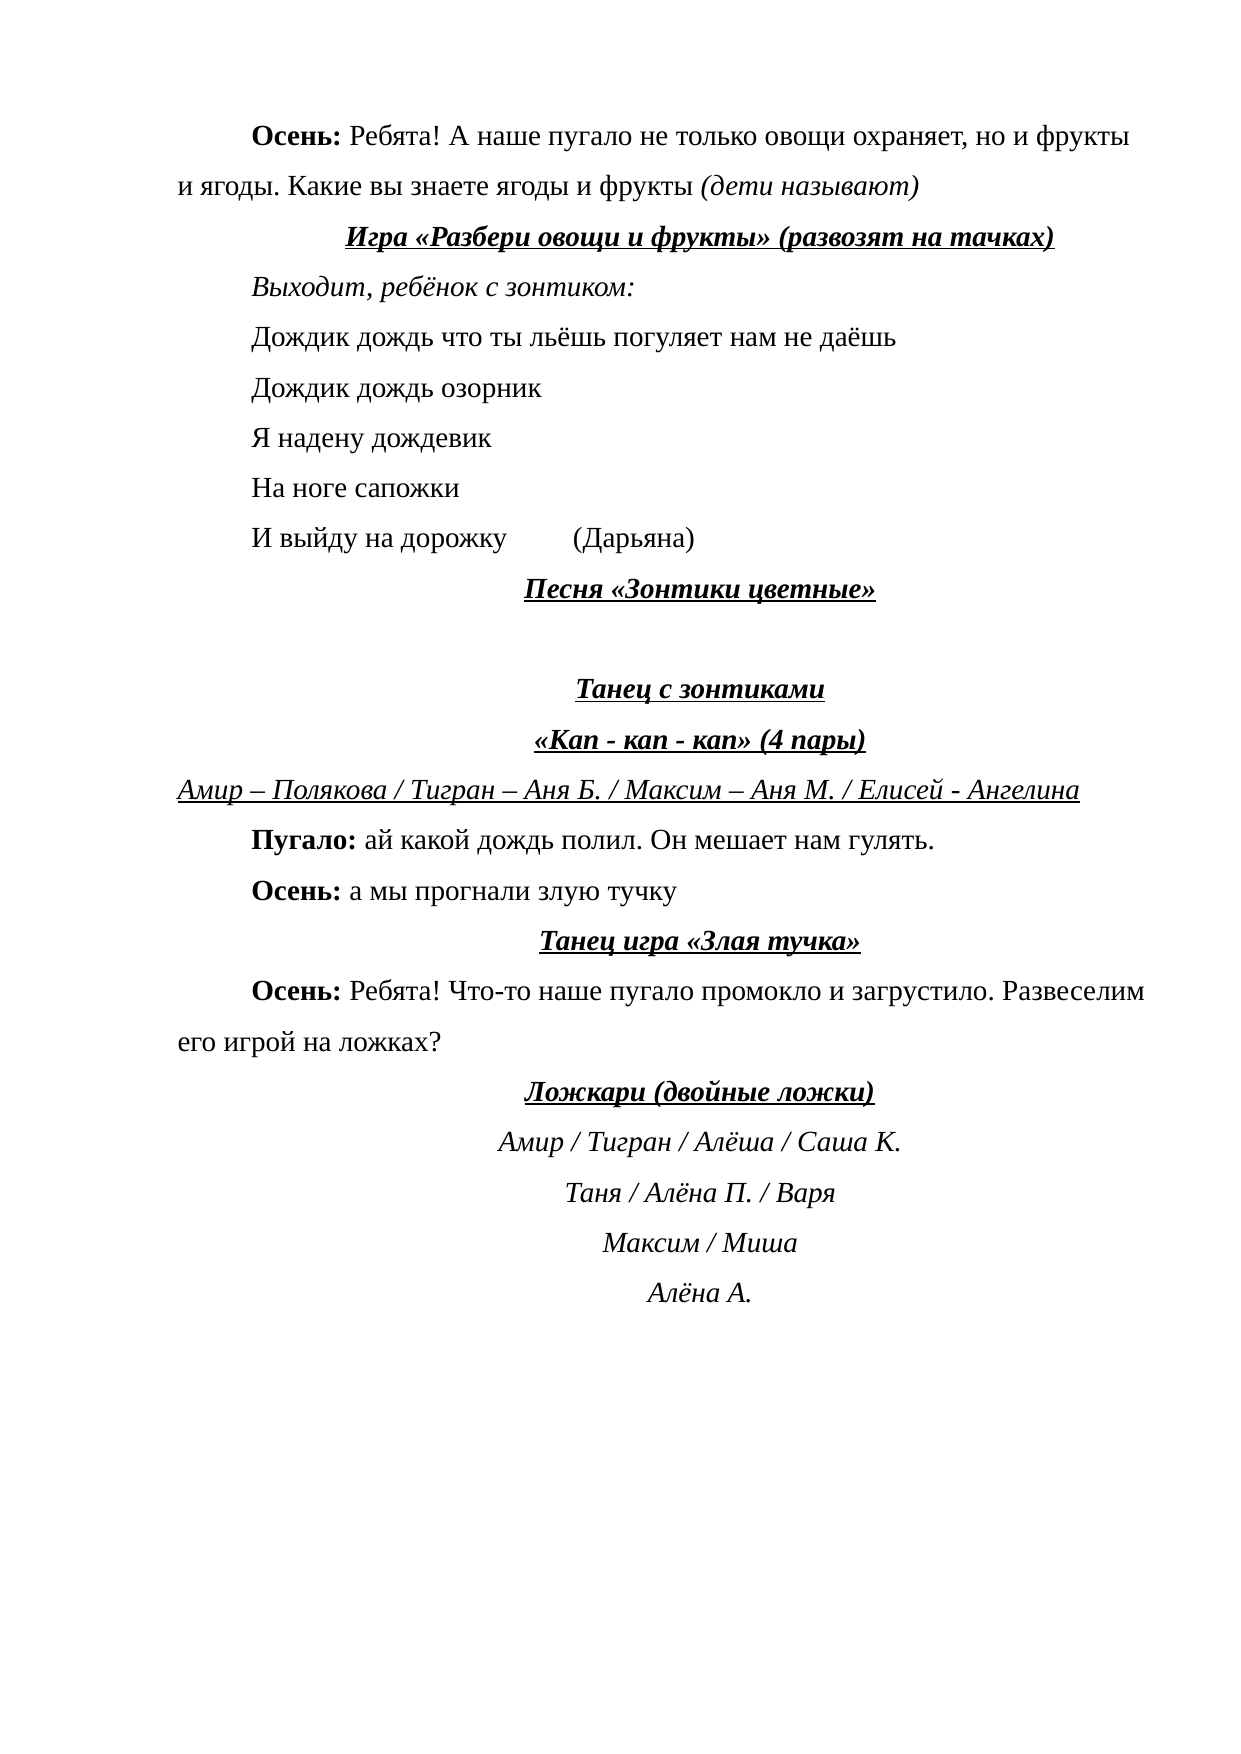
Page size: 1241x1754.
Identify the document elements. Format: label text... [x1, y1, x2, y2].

text Игра «Разбери овощи и фрукты» (развозят на тачках) [177, 219, 1152, 252]
text Танец с зонтиками [177, 672, 1152, 705]
text Пугало: ай какой дождь полил. Он мешает нам гулять. [177, 822, 1152, 856]
text Осень: Ребята! Что-то наше пугало промокло и загрустило. Развеселим его игрой на ложках? [177, 973, 1152, 1057]
text Осень: а мы прогнали злую тучку [177, 873, 1152, 906]
text Я надену дождевик [177, 420, 1152, 453]
text Амир / Тигран / Алёша / Саша К. [177, 1124, 1152, 1158]
text Танец игра «Злая тучка» [177, 923, 1152, 957]
text И выйду на дорожку (Дарьяна) [177, 521, 1152, 554]
text Алёна А. [177, 1275, 1152, 1309]
text Ложкари (двойные ложки) [177, 1074, 1152, 1108]
text Таня / Алёна П. / Варя [177, 1175, 1152, 1208]
text Дождик дождь озорник [177, 370, 1152, 403]
text Выходит, ребёнок с зонтиком: [177, 269, 1152, 303]
text Дождик дождь что ты льёшь погуляет нам не даёшь [177, 319, 1152, 353]
text «Кап - кап - кап» (4 пары) [177, 722, 1152, 755]
text На ноге сапожки [177, 470, 1152, 504]
text Максим / Миша [177, 1225, 1152, 1258]
text Амир – Полякова / Тигран – Аня Б. / Максим – Аня М. / Елисей - Ангелина [177, 772, 1152, 806]
text Осень: Ребята! А наше пугало не только овощи охраняет, но и фрукты и ягоды. Какие вы знаете ягоды и фрукты (дети называют) [177, 118, 1152, 202]
text Песня «Зонтики цветные» [177, 571, 1152, 604]
